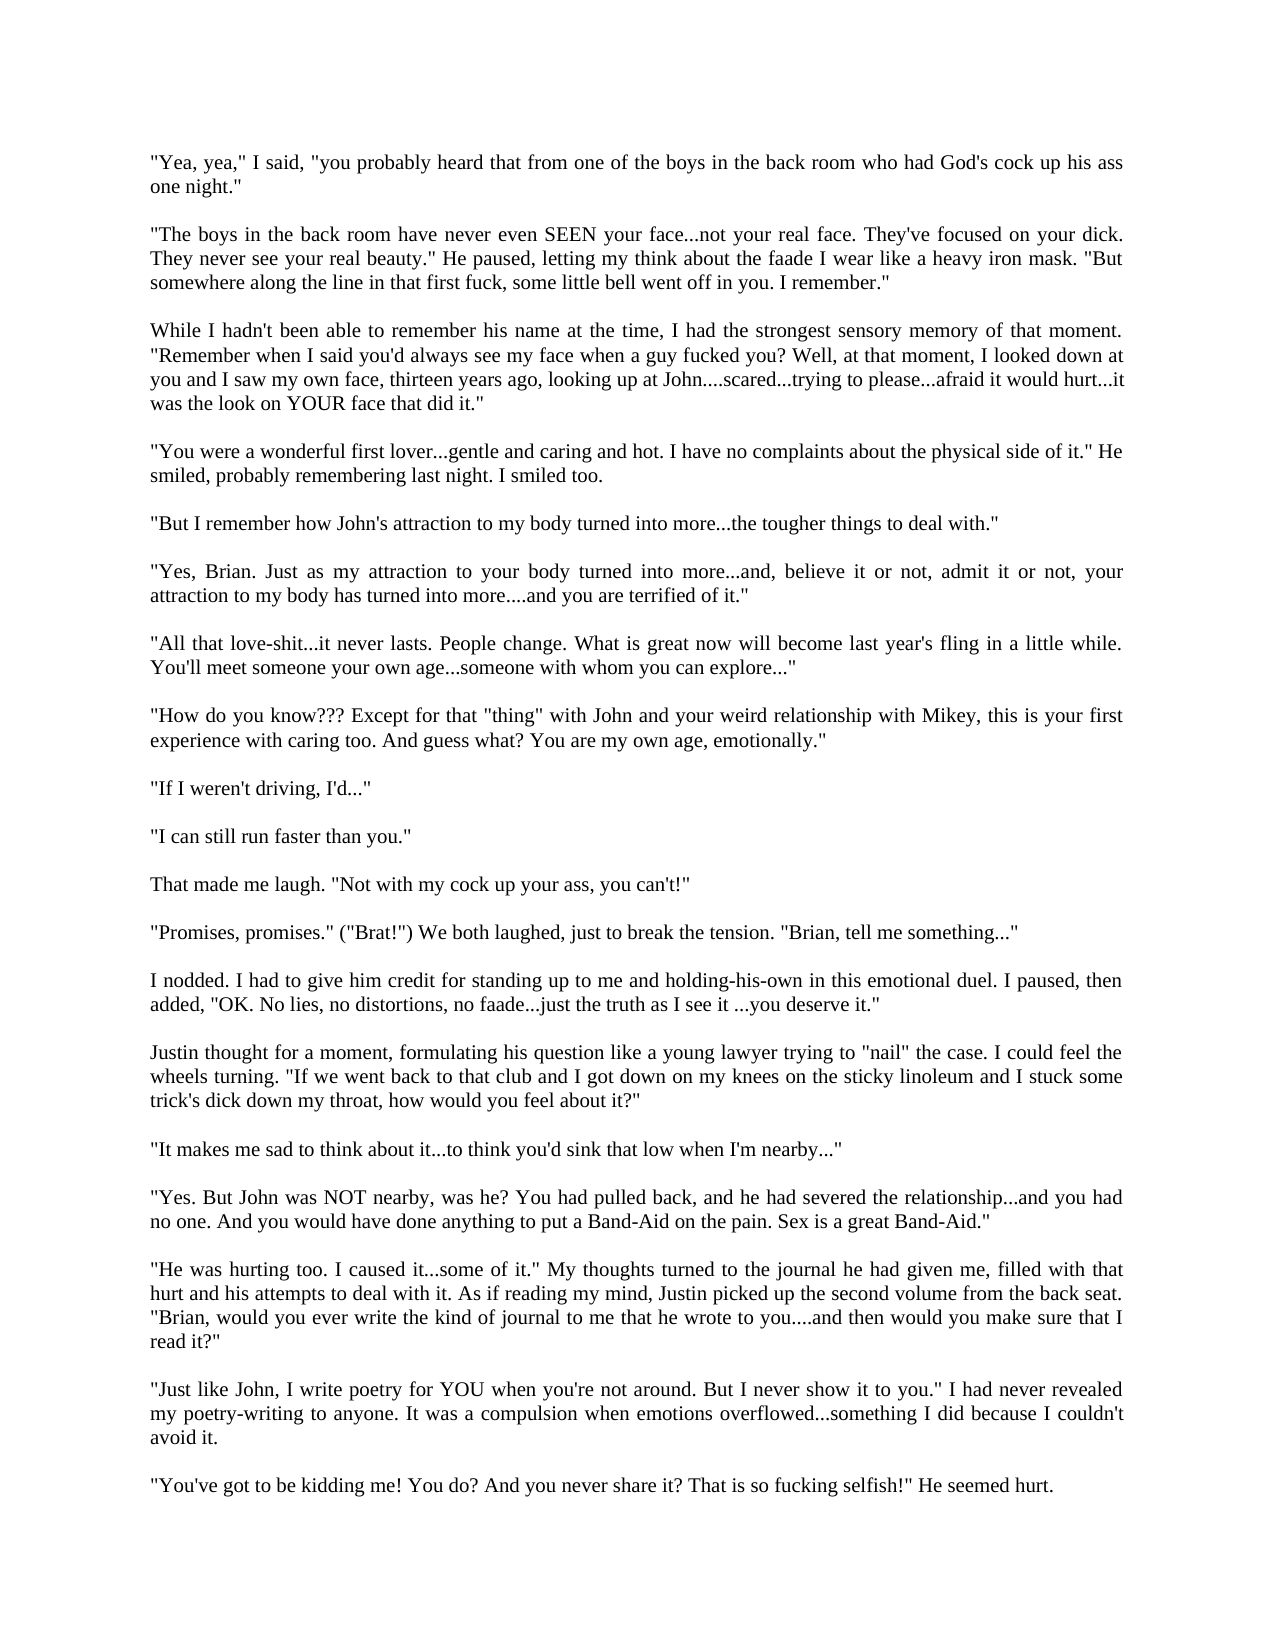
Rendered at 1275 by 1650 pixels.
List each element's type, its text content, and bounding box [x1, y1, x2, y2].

text "All that love-shit...it never lasts. People change. What is great now will become last year's fling in a little while. You'll meet someone your own age...someone with whom you can explore..." [150, 631, 1125, 679]
text "But I remember how John's attraction to my body turned into more...the tougher things to deal with." [150, 511, 1125, 535]
text "Yea, yea," I said, "you probably heard that from one of the boys in the back room who had God's cock up his ass one night." [150, 150, 1125, 198]
text "It makes me sad to think about it...to think you'd sink that low when I'm nearby..." [150, 1137, 1125, 1161]
text "You were a wonderful first lover...gentle and caring and hot. I have no complaints about the physical side of it." He smiled, probably remembering last night. I smiled too. [150, 439, 1125, 487]
text "Yes. But John was NOT nearby, was he? You had pulled back, and he had severed the relationship...and you had no one. And you would have done anything to put a Band-Aid on the pain. Sex is a great Band-Aid." [150, 1185, 1125, 1233]
text "I can still run faster than you." [150, 824, 1125, 848]
text I nodded. I had to give him credit for standing up to me and holding-his-own in this emotional duel. I paused, then added, "OK. No lies, no distortions, no faade...just the truth as I see it ...you deserve it." [150, 968, 1125, 1016]
text "He was hurting too. I caused it...some of it." My thoughts turned to the journal he had given me, filled with that hurt and his attempts to deal with it. As if reading my mind, Justin picked up the second volume from the back seat. "Brian, would you ever write the kind of journal to me that he wrote to you....and then would you make sure that I read it?" [150, 1257, 1125, 1353]
text While I hadn't been able to remember his name at the time, I had the strongest sensory memory of that moment. "Remember when I said you'd always see my face when a guy fucked you? Well, at that moment, I looked down at you and I saw my own face, thirteen years ago, looking up at John....scared...trying to please...afraid it would hurt...it was the look on YOUR face that did it." [150, 318, 1125, 415]
text "You've got to be kidding me! You do? And you never share it? That is so fucking selfish!" He seemed hurt. [150, 1473, 1125, 1497]
text "If I weren't driving, I'd..." [150, 776, 1125, 800]
text Justin thought for a moment, formulating his question like a young lawyer trying to "nail" the case. I could feel the wheels turning. "If we went back to that club and I got down on my knees on the sticky linoleum and I stuck some trick's dick down my throat, how would you feel about it?" [150, 1040, 1125, 1112]
text "Yes, Brian. Just as my attraction to your body turned into more...and, believe it or not, admit it or not, your attraction to my body has turned into more....and you are terrified of it." [150, 559, 1125, 607]
text "Promises, promises." ("Brat!") We both laughed, just to break the tension. "Brian, tell me something..." [150, 920, 1125, 944]
text "Just like John, I write poetry for YOU when you're not around. But I never show it to you." I had never revealed my poetry-writing to anyone. It was a compulsion when emotions overflowed...something I did because I couldn't avoid it. [150, 1377, 1125, 1449]
text "The boys in the back room have never even SEEN your face...not your real face. They've focused on your dick. They never see your real beauty." He paused, letting my think about the faade I wear like a heavy iron mask. "But somewhere along the line in that first fuck, some little bell went off in you. I remember." [150, 222, 1125, 294]
text "How do you know??? Except for that "thing" with John and your weird relationship with Mikey, this is your first experience with caring too. And guess what? You are my own age, emotionally." [150, 703, 1125, 752]
text That made me laugh. "Not with my cock up your ass, you can't!" [150, 872, 1125, 896]
